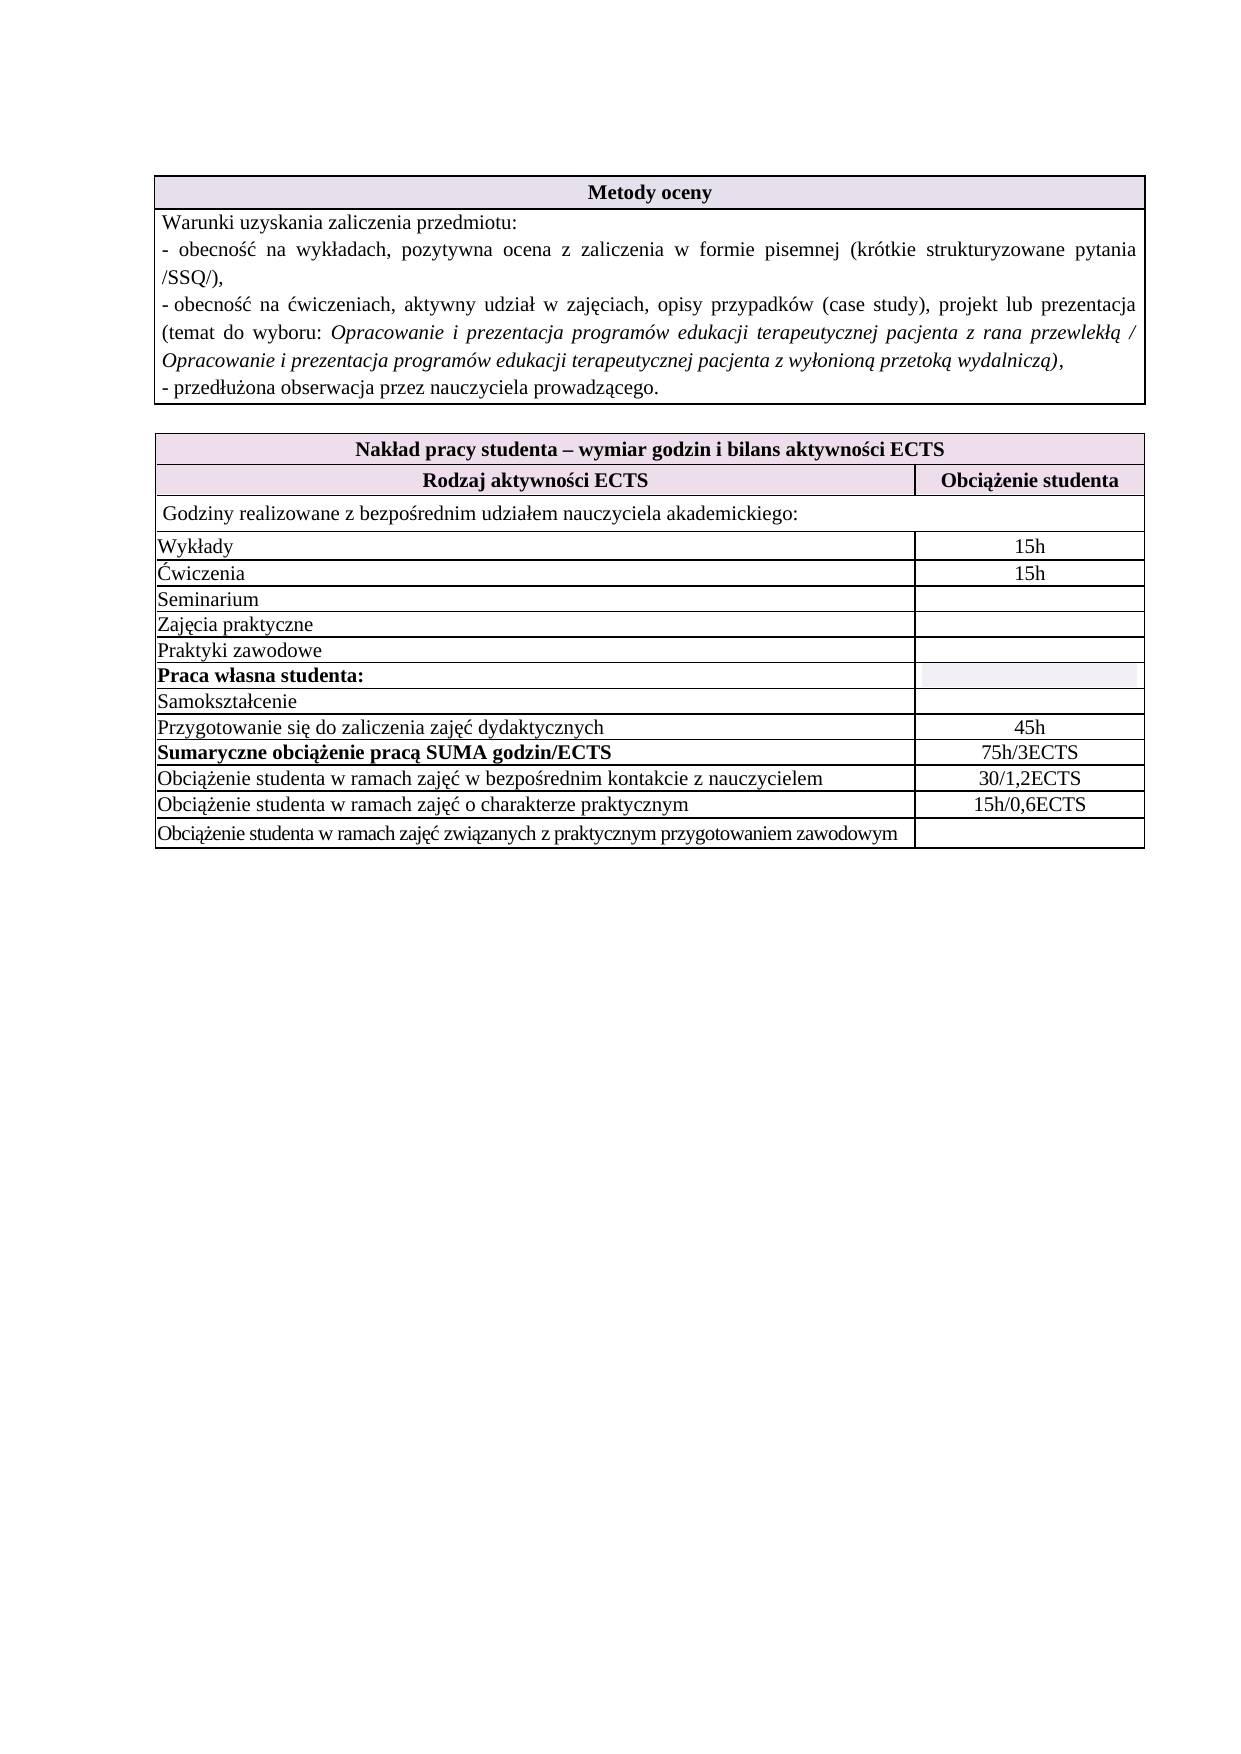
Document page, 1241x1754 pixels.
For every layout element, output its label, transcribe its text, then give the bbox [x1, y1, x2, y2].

table_cell Seminarium [156, 586, 914, 611]
table_header Metody oceny [155, 177, 1144, 208]
table_cell Rodzaj aktywności ECTS [156, 465, 914, 494]
table_header Nakład pracy studenta – wymiar godzin i bilans aktywności ECTS [156, 434, 1144, 464]
table_cell Ćwiczenia [156, 560, 914, 585]
table_cell 15h [916, 561, 1144, 585]
table_cell Zajęcia praktyczne [156, 612, 914, 636]
table_cell [1137, 663, 1144, 687]
table_cell Praca własna studenta: [156, 663, 914, 687]
table_cell Praktyki zawodowe [156, 637, 914, 662]
table_cell [916, 638, 1144, 662]
table_cell Wykłady [156, 532, 914, 559]
table_cell Godziny realizowane z bezpośrednim udziałem nauczyciela akademickiego: [156, 496, 1144, 531]
table_cell [916, 587, 1144, 611]
table_cell 45h [916, 715, 1144, 739]
table_cell 15h/0,6ECTS [916, 792, 1144, 817]
table_cell Sumaryczne obciążenie pracą SUMA godzin/ECTS [156, 740, 914, 764]
table_cell Obciążenie studenta [916, 465, 1144, 494]
table_cell 75h/3ECTS [916, 740, 1144, 764]
table_cell Warunki uzyskania zaliczenia przedmiotu: - obecność na wykładach, pozytywna ocena z zaliczenia w formie pisemnej (krótkie strukturyzowane pytania /SSQ/), - obecność na ćwiczeniach, aktywny udział w zajęciach, opisy przypadków (case study), projekt lub prezentacja (temat do wyboru: Opracowanie i prezentacja programów edukacji terapeutycznej pacjenta z rana przewlekłą / Opracowanie i prezentacja programów edukacji terapeutycznej pacjenta z wyłonioną przetoką wydalniczą), - przedłużona obserwacja przez nauczyciela prowadzącego. [155, 210, 1144, 403]
table_cell [916, 689, 1144, 713]
table_cell [916, 612, 1144, 636]
table_cell Obciążenie studenta w ramach zajęć w bezpośrednim kontakcie z nauczycielem [156, 765, 914, 790]
table_cell Obciążenie studenta w ramach zajęć o charakterze praktycznym [156, 791, 914, 817]
table_cell [916, 663, 922, 687]
table_cell Samokształcenie [156, 689, 914, 713]
table_cell [916, 819, 1144, 847]
table_cell Obciążenie studenta w ramach zajęć związanych z praktycznym przygotowaniem zawodowym [156, 818, 914, 847]
table_cell 15h [916, 532, 1144, 559]
table_cell 30/1,2ECTS [916, 766, 1144, 790]
table_cell Przygotowanie się do zaliczenia zajęć dydaktycznych [156, 714, 914, 739]
